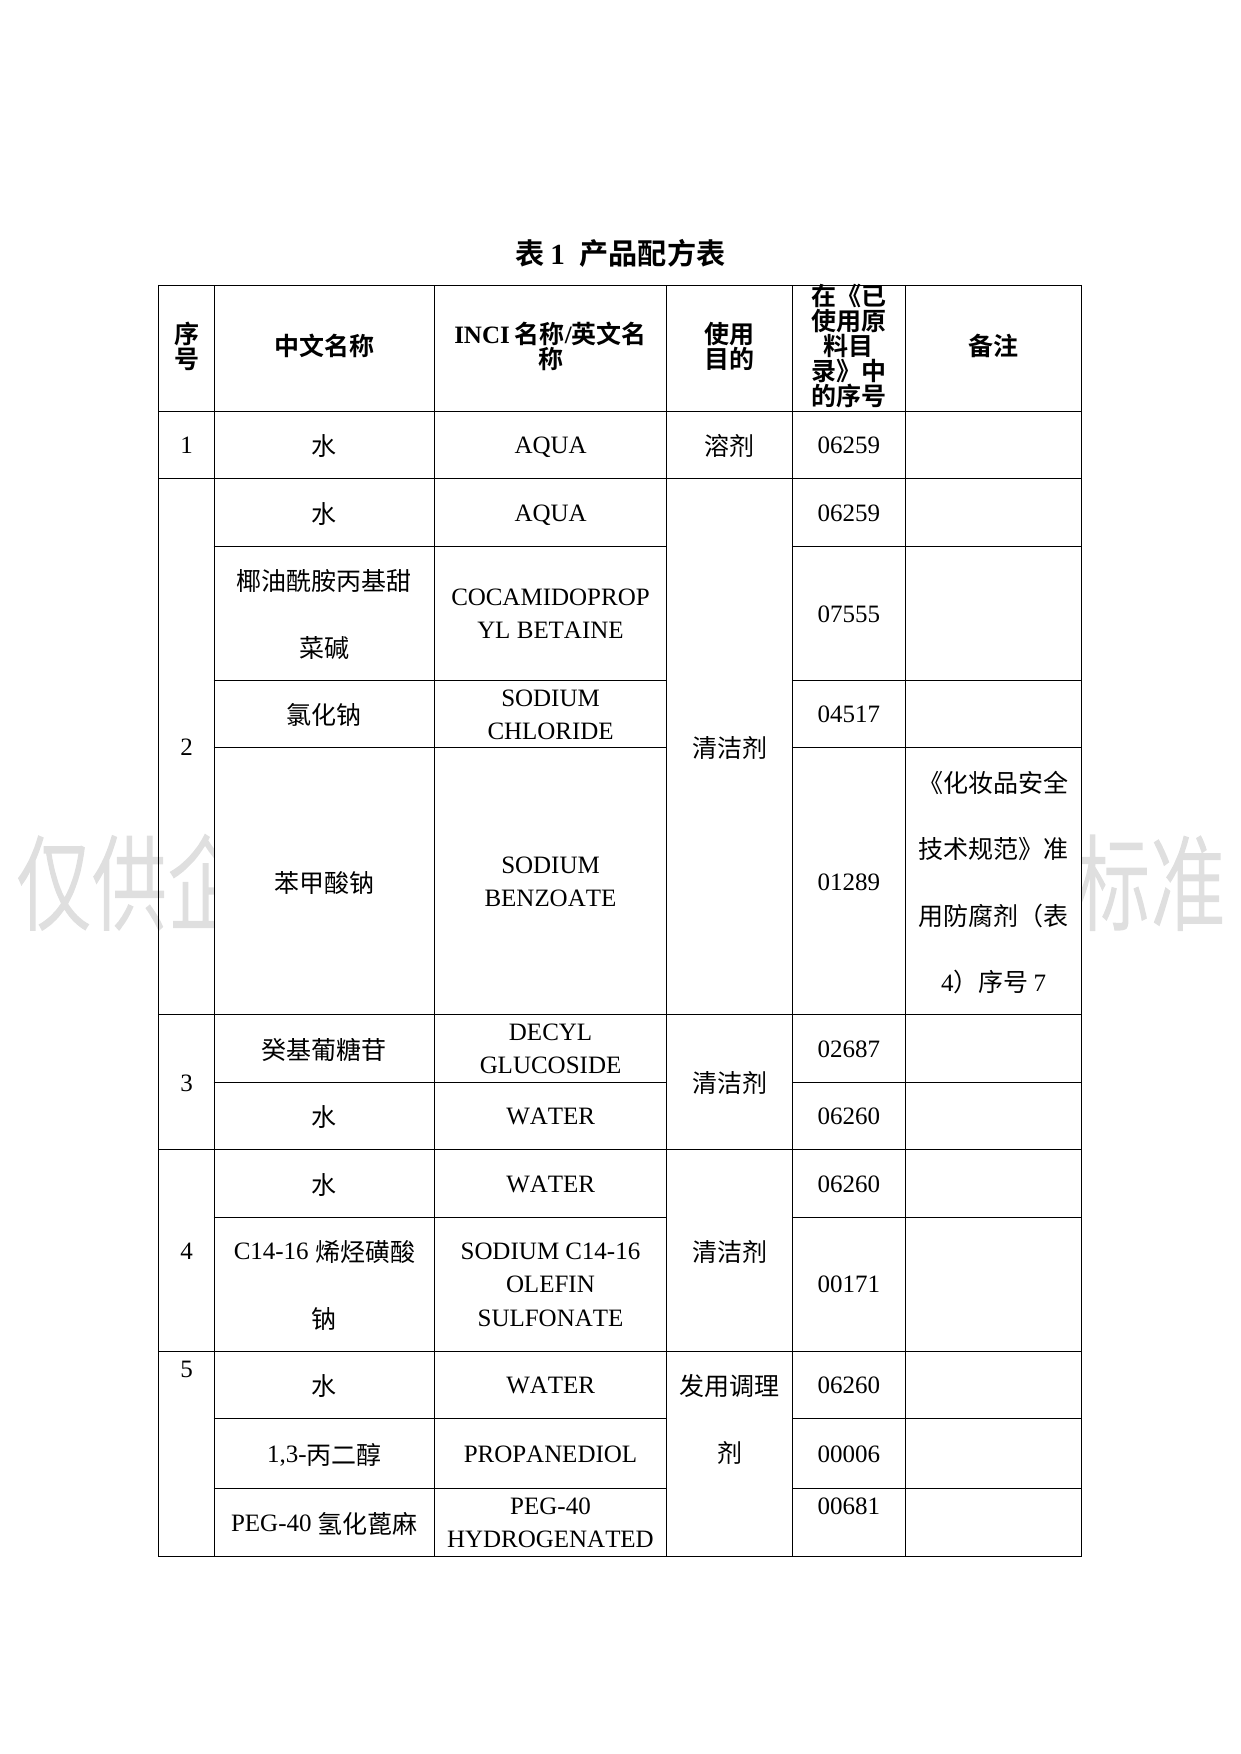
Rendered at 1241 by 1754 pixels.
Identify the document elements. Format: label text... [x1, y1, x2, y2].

table_cell 水 [215, 479, 434, 546]
table_cell 4 [159, 1150, 214, 1351]
table_cell 癸基葡糖苷 [215, 1015, 434, 1082]
table_cell [906, 479, 1081, 546]
table_cell 1 [159, 412, 214, 478]
table_cell WATER [435, 1150, 666, 1217]
table_cell 06260 [793, 1352, 905, 1418]
table_cell [906, 1352, 1081, 1418]
table_cell 06260 [793, 1083, 905, 1149]
table_cell WATER [435, 1352, 666, 1418]
table_cell 06260 [793, 1150, 905, 1217]
table_cell 清洁剂 [667, 479, 792, 1014]
table_cell [906, 1083, 1081, 1149]
table_cell 2 [159, 479, 214, 1014]
table_cell [906, 547, 1081, 680]
table_header 中文名称 [215, 286, 434, 411]
table_cell 01289 [793, 748, 905, 1014]
table_cell COCAMIDOPROPYL BETAINE [435, 547, 666, 680]
table_cell C14-16 烯烃磺酸钠 [215, 1218, 434, 1351]
table_cell 发用调理剂 [667, 1352, 792, 1556]
text 表1 产品配方表 [159, 218, 1081, 285]
table_cell SODIUM C14-16 OLEFIN SULFONATE [435, 1218, 666, 1351]
table_cell 06259 [793, 479, 905, 546]
table_cell 02687 [793, 1015, 905, 1082]
table_cell SODIUM CHLORIDE [435, 681, 666, 747]
table_cell 溶剂 [667, 412, 792, 478]
table_cell [906, 1015, 1081, 1082]
table_cell [906, 681, 1081, 747]
table_cell 水 [215, 1150, 434, 1217]
table_cell 氯化钠 [215, 681, 434, 747]
table_cell [906, 412, 1081, 478]
table_cell 清洁剂 [667, 1150, 792, 1351]
table_cell 水 [215, 1352, 434, 1418]
table_cell 04517 [793, 681, 905, 747]
table_header INCI名称/英文名称 [435, 286, 666, 411]
table_cell 1,3-丙二醇 [215, 1419, 434, 1488]
table_cell PEG-40 氢化蓖麻油 [215, 1489, 434, 1556]
table_cell 苯甲酸钠 [215, 748, 434, 1014]
table_cell 00171 [793, 1218, 905, 1351]
table_cell DECYL GLUCOSIDE [435, 1015, 666, 1082]
table_cell 00681 [793, 1489, 905, 1556]
table_cell AQUA [435, 479, 666, 546]
table_cell WATER [435, 1083, 666, 1149]
table_header 序号 [159, 286, 214, 411]
table_cell 水 [215, 1083, 434, 1149]
table_cell 07555 [793, 547, 905, 680]
table_cell 《化妆品安全技术规范》准用防腐剂（表4）序号7 [906, 748, 1081, 1014]
table_cell PROPANEDIOL [435, 1419, 666, 1488]
table_header 使用 目的 [667, 286, 792, 411]
table_cell 00006 [793, 1419, 905, 1488]
table_cell 清洁剂 [667, 1015, 792, 1149]
table_cell [906, 1150, 1081, 1217]
table_cell 水 [215, 412, 434, 478]
table_cell [906, 1419, 1081, 1488]
table_cell 椰油酰胺丙基甜菜碱 [215, 547, 434, 680]
table_cell SODIUM BENZOATE [435, 748, 666, 1014]
table_cell [906, 1489, 1081, 1556]
table_cell 3 [159, 1015, 214, 1149]
table_cell 06259 [793, 412, 905, 478]
table_cell PEG-40 HYDROGENATED CASTOR OIL [435, 1489, 666, 1556]
table_header 备注 [906, 286, 1081, 411]
table_cell 5 [159, 1352, 214, 1556]
table_cell AQUA [435, 412, 666, 478]
table_header 在《已使用原料目录》中的序号 [793, 286, 905, 411]
table_cell [906, 1218, 1081, 1351]
